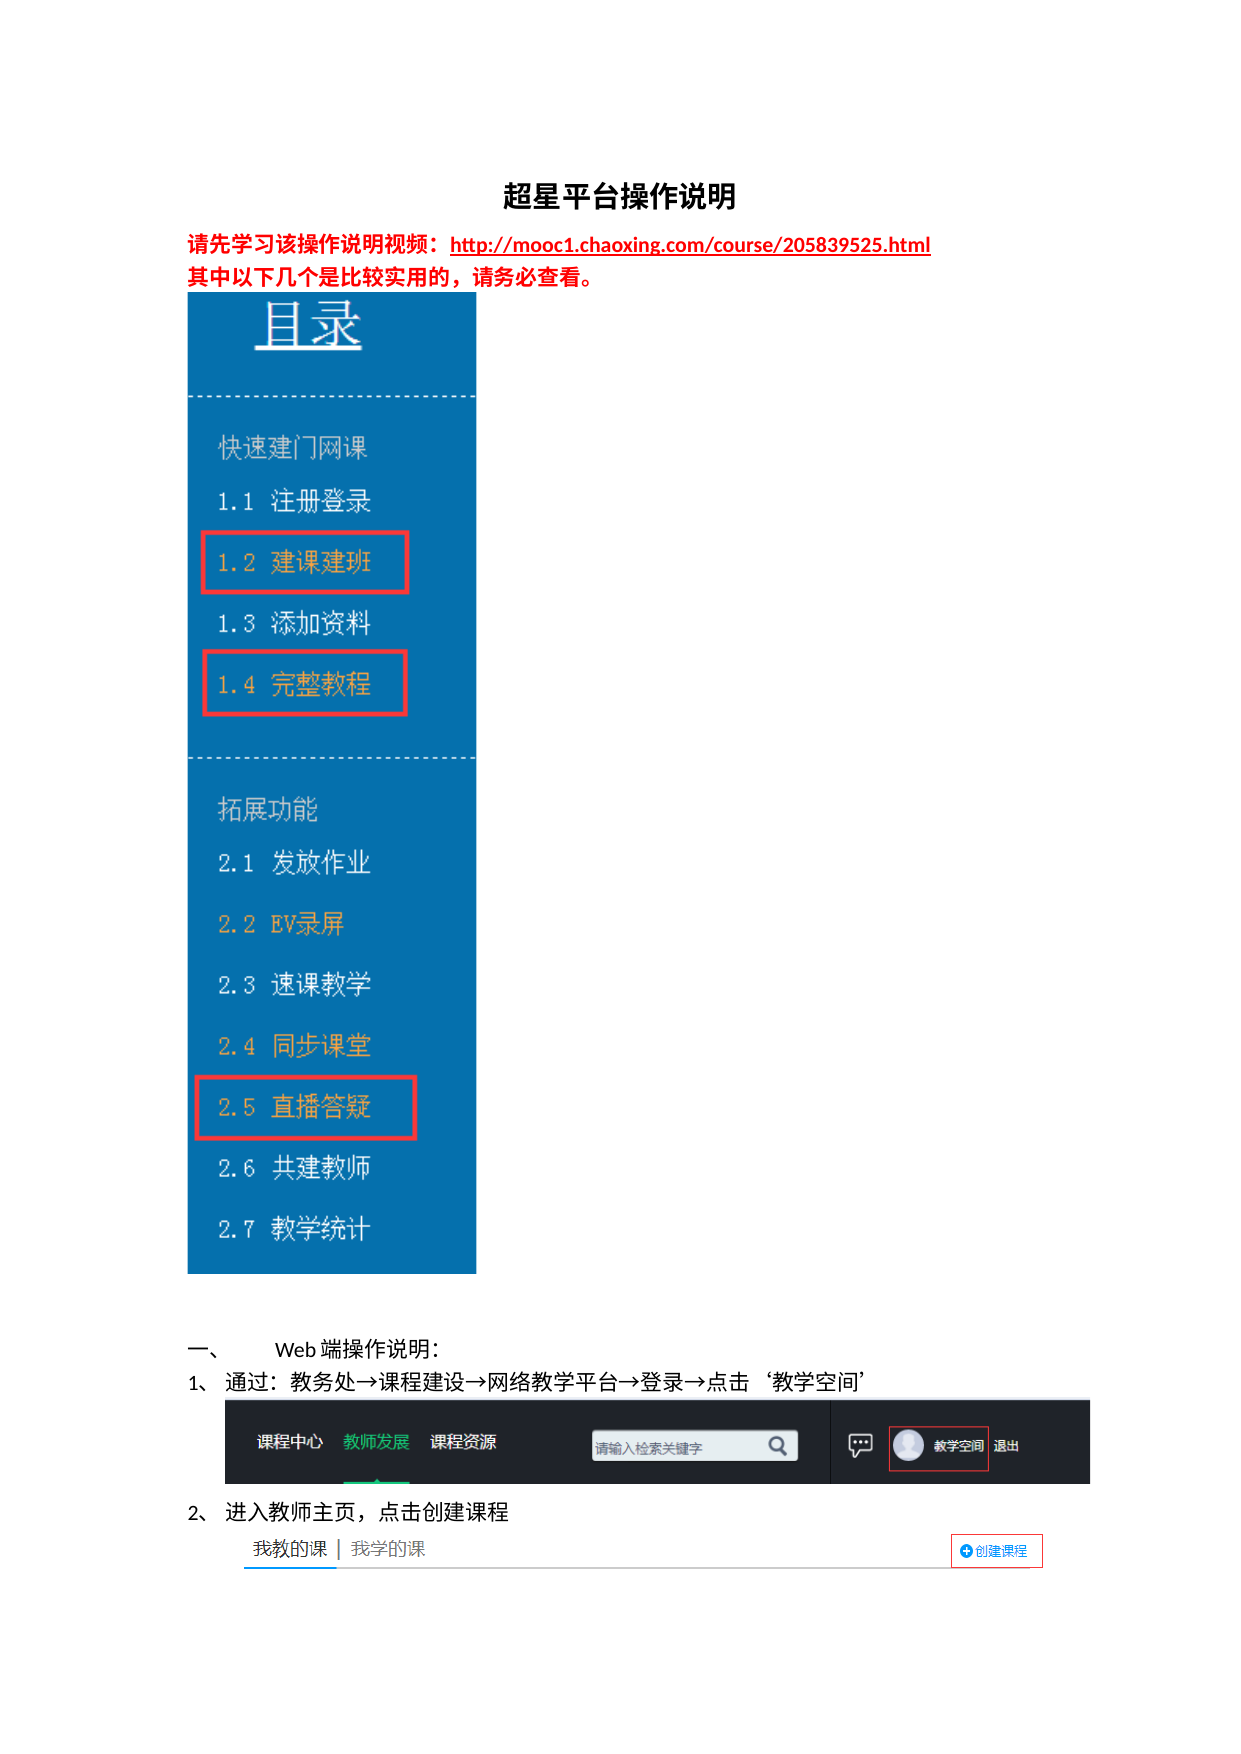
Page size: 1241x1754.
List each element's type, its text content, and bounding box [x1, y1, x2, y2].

picture [225, 1527, 1091, 1579]
picture [187, 292, 477, 1274]
list Web端操作说明： [187, 1332, 1053, 1364]
text 请先学习该操作说明视频：http://mooc1.chaoxing.com/course/205839525.html [187, 227, 1053, 259]
list 进入教师主页，点击创建课程 [187, 1494, 1053, 1527]
picture [225, 1397, 1091, 1484]
text 超星平台操作说明 [187, 162, 1053, 227]
text 其中以下几个是比较实用的，请务必查看。 [187, 259, 1053, 292]
